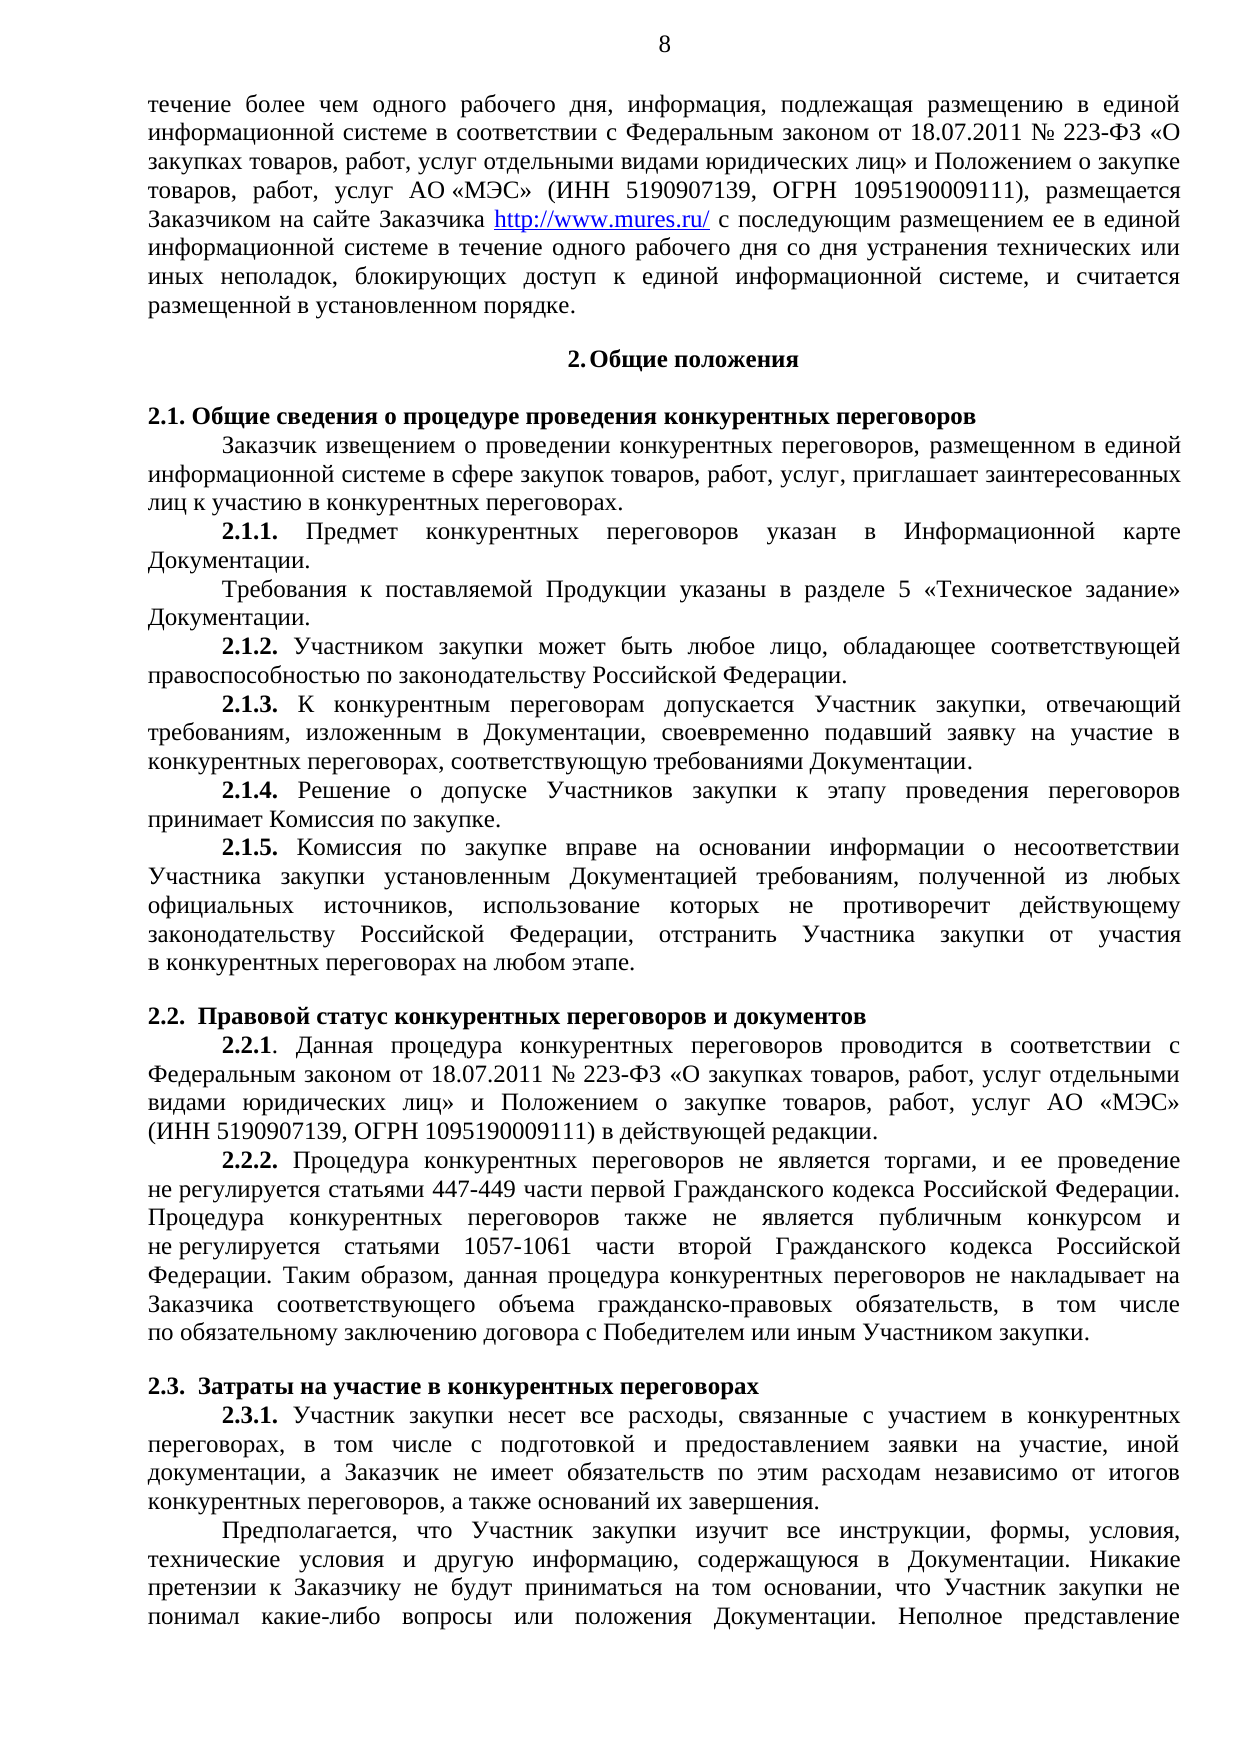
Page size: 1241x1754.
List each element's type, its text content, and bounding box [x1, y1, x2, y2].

list Общие положения [185, 344, 1181, 372]
text 2.3. Затраты на участие в конкурентных переговорах [148, 1371, 1181, 1400]
text 2.1.5. Комиссия по закупке вправе на основании информации о несоответствии Участника закупки установленным Документацией требованиям, полученной из любых официальных источников, использование которых не противоречит действующему законодательству Российской Федерации, отстранить Участника закупки от участия в конкурентных переговорах на любом этапе. [148, 832, 1181, 976]
text 2.1.4. Решение о допуске Участников закупки к этапу проведения переговоров принимает Комиссия по закупке. [148, 775, 1181, 832]
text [148, 89, 1181, 319]
text 2.1.3. К конкурентным переговорам допускается Участник закупки, отвечающий требованиям, изложенным в Документации, своевременно подавший заявку на участие в конкурентных переговорах, соответствующую требованиями Документации. [148, 689, 1181, 775]
text 2.1.2. Участником закупки может быть любое лицо, обладающее соответствующей правоспособностью по законодательству Российской Федерации. [148, 631, 1181, 689]
text Заказчик извещением о проведении конкурентных переговоров, размещенном в единой информационной системе в сфере закупок товаров, работ, услуг, приглашает заинтересованных лиц к участию в конкурентных переговорах. [148, 430, 1181, 516]
text 2.3.1. Участник закупки несет все расходы, связанные с участием в конкурентных переговорах, в том числе с подготовкой и предоставлением заявки на участие, иной документации, а Заказчик не имеет обязательств по этим расходам независимо от итогов конкурентных переговоров, а также оснований их завершения. [148, 1400, 1181, 1515]
text Требования к поставляемой Продукции указаны в разделе 5 «Техническое задание» Документации. [148, 574, 1181, 631]
text 2.2.1. Данная процедура конкурентных переговоров проводится в соответствии с Федеральным законом от 18.07.2011 № 223-ФЗ «О закупках товаров, работ, услуг отдельными видами юридических лиц» и Положением о закупке товаров, работ, услуг АО «МЭС» (ИНН 5190907139, ОГРН 1095190009111) в действующей редакции. [148, 1030, 1181, 1145]
text 2.1. Общие сведения о процедуре проведения конкурентных переговоров [148, 401, 1181, 430]
text 2.2. Правовой статус конкурентных переговоров и документов [148, 1001, 1181, 1030]
text 2.1.1. Предмет конкурентных переговоров указан в Информационной карте Документации. [148, 516, 1181, 574]
text 2.2.2. Процедура конкурентных переговоров не является торгами, и ее проведение не регулируется статьями 447-449 части первой Гражданского кодекса Российской Федерации. Процедура конкурентных переговоров также не является публичным конкурсом и не регулируется статьями 1057-1061 части второй Гражданского кодекса Российской Федерации. Таким образом, данная процедура конкурентных переговоров не накладывает на Заказчика соответствующего объема гражданско-правовых обязательств, в том числе по обязательному заключению договора с Победителем или иным Участником закупки. [148, 1145, 1181, 1346]
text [148, 1515, 1181, 1630]
